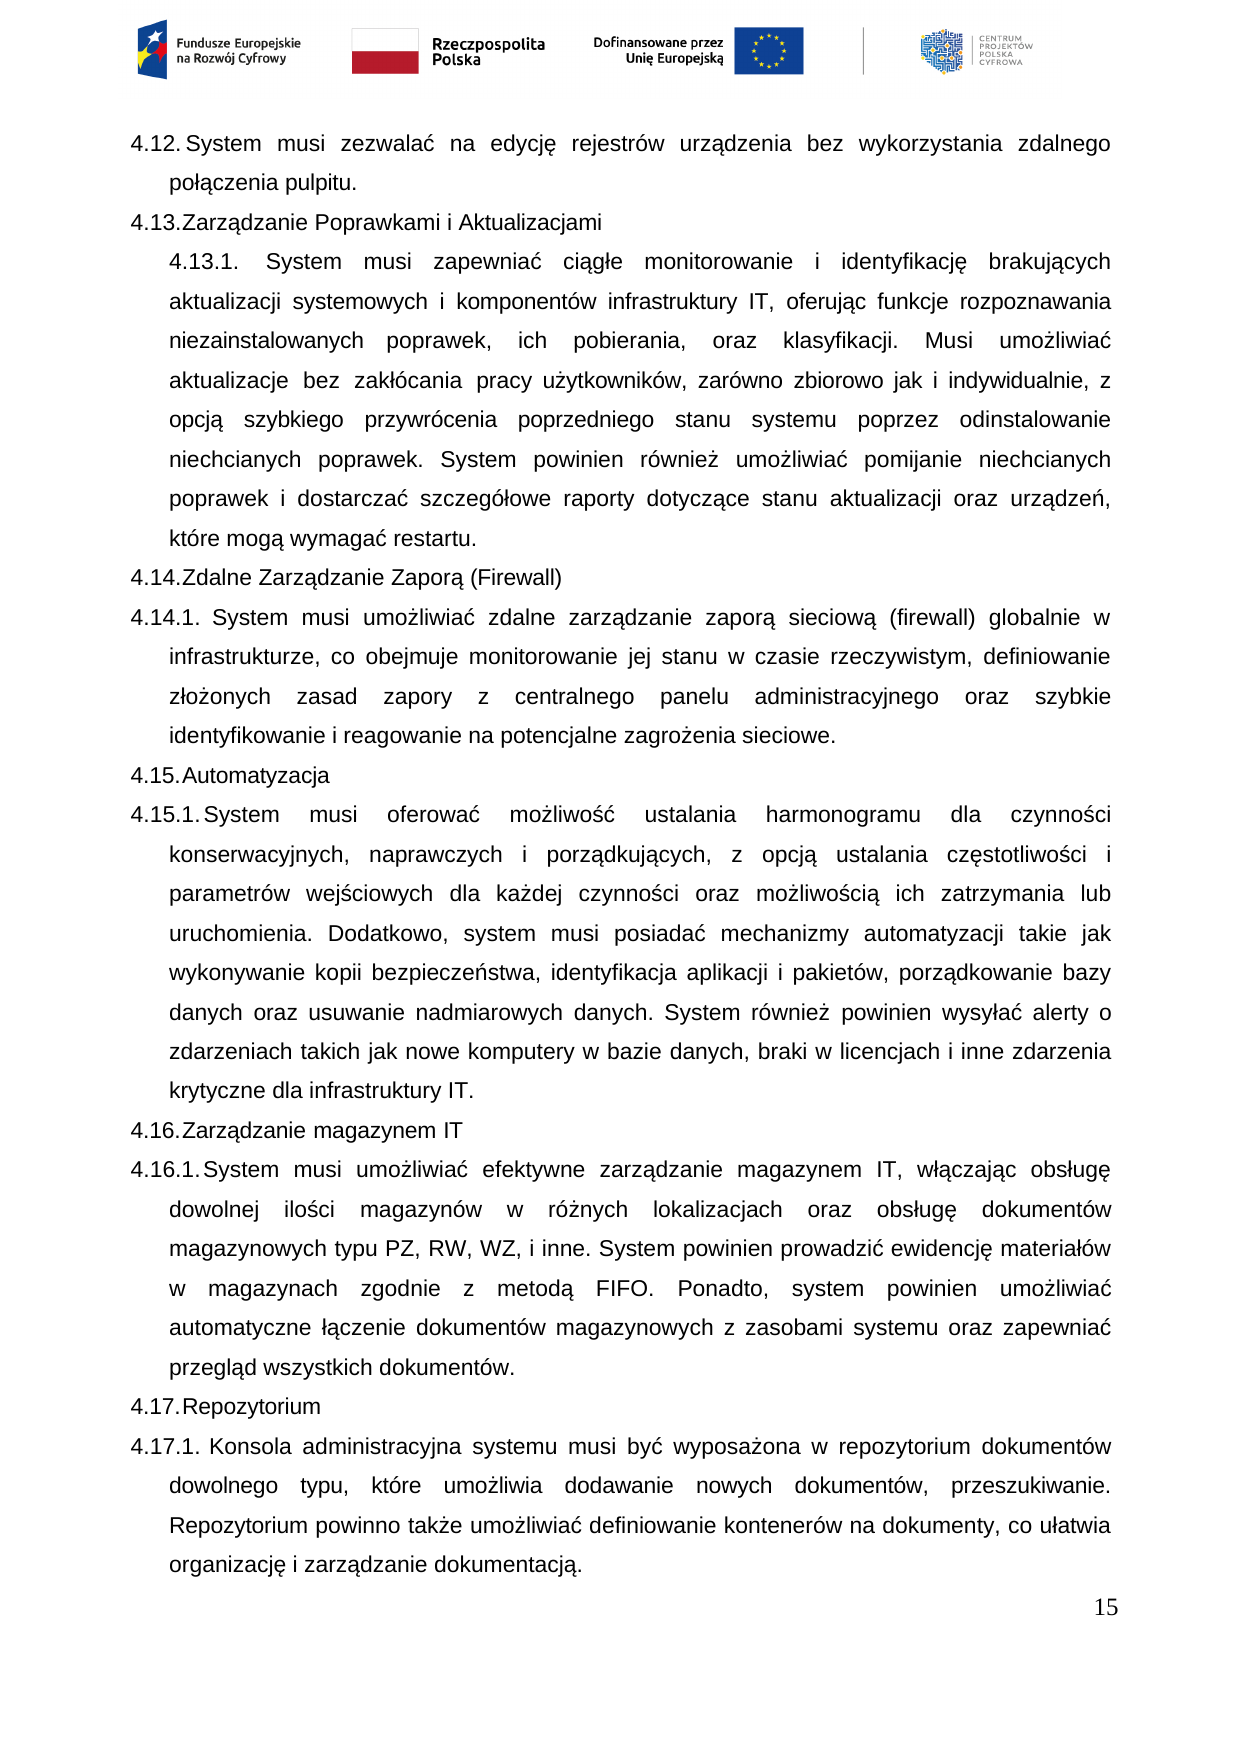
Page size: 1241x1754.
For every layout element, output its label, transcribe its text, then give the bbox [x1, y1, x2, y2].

list Zdalne Zarządzanie Zaporą (Firewall) [130, 564, 1122, 591]
list Zarządzanie Poprawkami i Aktualizacjami [130, 209, 1122, 235]
list System musi zapewniać ciągłe monitorowanie i identyfikację brakujących aktualizacji systemowych i komponentów infrastruktury IT, oferując funkcje rozpoznawania niezainstalowanych poprawek, ich pobierania, oraz klasyfikacji. Musi umożliwiać aktualizacje bez zakłócania pracy użytkowników, zarówno zbiorowo jak i indywidualnie, z opcją szybkiego przywrócenia poprzedniego stanu systemu poprzez odinstalowanie niechcianych poprawek. System powinien również umożliwiać pomijanie niechcianych poprawek i dostarczać szczegółowe raporty dotyczące stanu aktualizacji oraz urządzeń, które mogą wymagać restartu. [169, 248, 1112, 551]
list System musi umożliwiać zdalne zarządzanie zaporą sieciową (firewall) globalnie w infrastrukturze, co obejmuje monitorowanie jej stanu w czasie rzeczywistym, definiowanie złożonych zasad zapory z centralnego panelu administracyjnego oraz szybkie identyfikowanie i reagowanie na potencjalne zagrożenia sieciowe. [130, 604, 1112, 748]
list System musi umożliwiać efektywne zarządzanie magazynem IT, włączając obsługę dowolnej ilości magazynów w różnych lokalizacjach oraz obsługę dokumentów magazynowych typu PZ, RW, WZ, i inne. System powinien prowadzić ewidencję materiałów w magazynach zgodnie z metodą FIFO. Ponadto, system powinien umożliwiać automatyczne łączenie dokumentów magazynowych z zasobami systemu oraz zapewniać przegląd wszystkich dokumentów. [130, 1156, 1112, 1380]
list Zarządzanie magazynem IT [130, 1117, 1122, 1143]
list Konsola administracyjna systemu musi być wyposażona w repozytorium dokumentów dowolnego typu, które umożliwia dodawanie nowych dokumentów, przeszukiwanie. Repozytorium powinno także umożliwiać definiowanie kontenerów na dokumenty, co ułatwia organizację i zarządzanie dokumentacją. [130, 1433, 1112, 1577]
list System musi zezwalać na edycję rejestrów urządzenia bez wykorzystania zdalnego połączenia pulpitu. [130, 130, 1111, 196]
picture [118, 0, 1062, 99]
list Repozytorium [130, 1393, 1122, 1419]
list Automatyzacja [130, 762, 1122, 788]
list System musi oferować możliwość ustalania harmonogramu dla czynności konserwacyjnych, naprawczych i porządkujących, z opcją ustalania częstotliwości i parametrów wejściowych dla każdej czynności oraz możliwością ich zatrzymania lub uruchomienia. Dodatkowo, system musi posiadać mechanizmy automatyzacji takie jak wykonywanie kopii bezpieczeństwa, identyfikacja aplikacji i pakietów, porządkowanie bazy danych oraz usuwanie nadmiarowych danych. System również powinien wysyłać alerty o zdarzeniach takich jak nowe komputery w bazie danych, braki w licencjach i inne zdarzenia krytyczne dla infrastruktury IT. [130, 801, 1112, 1104]
